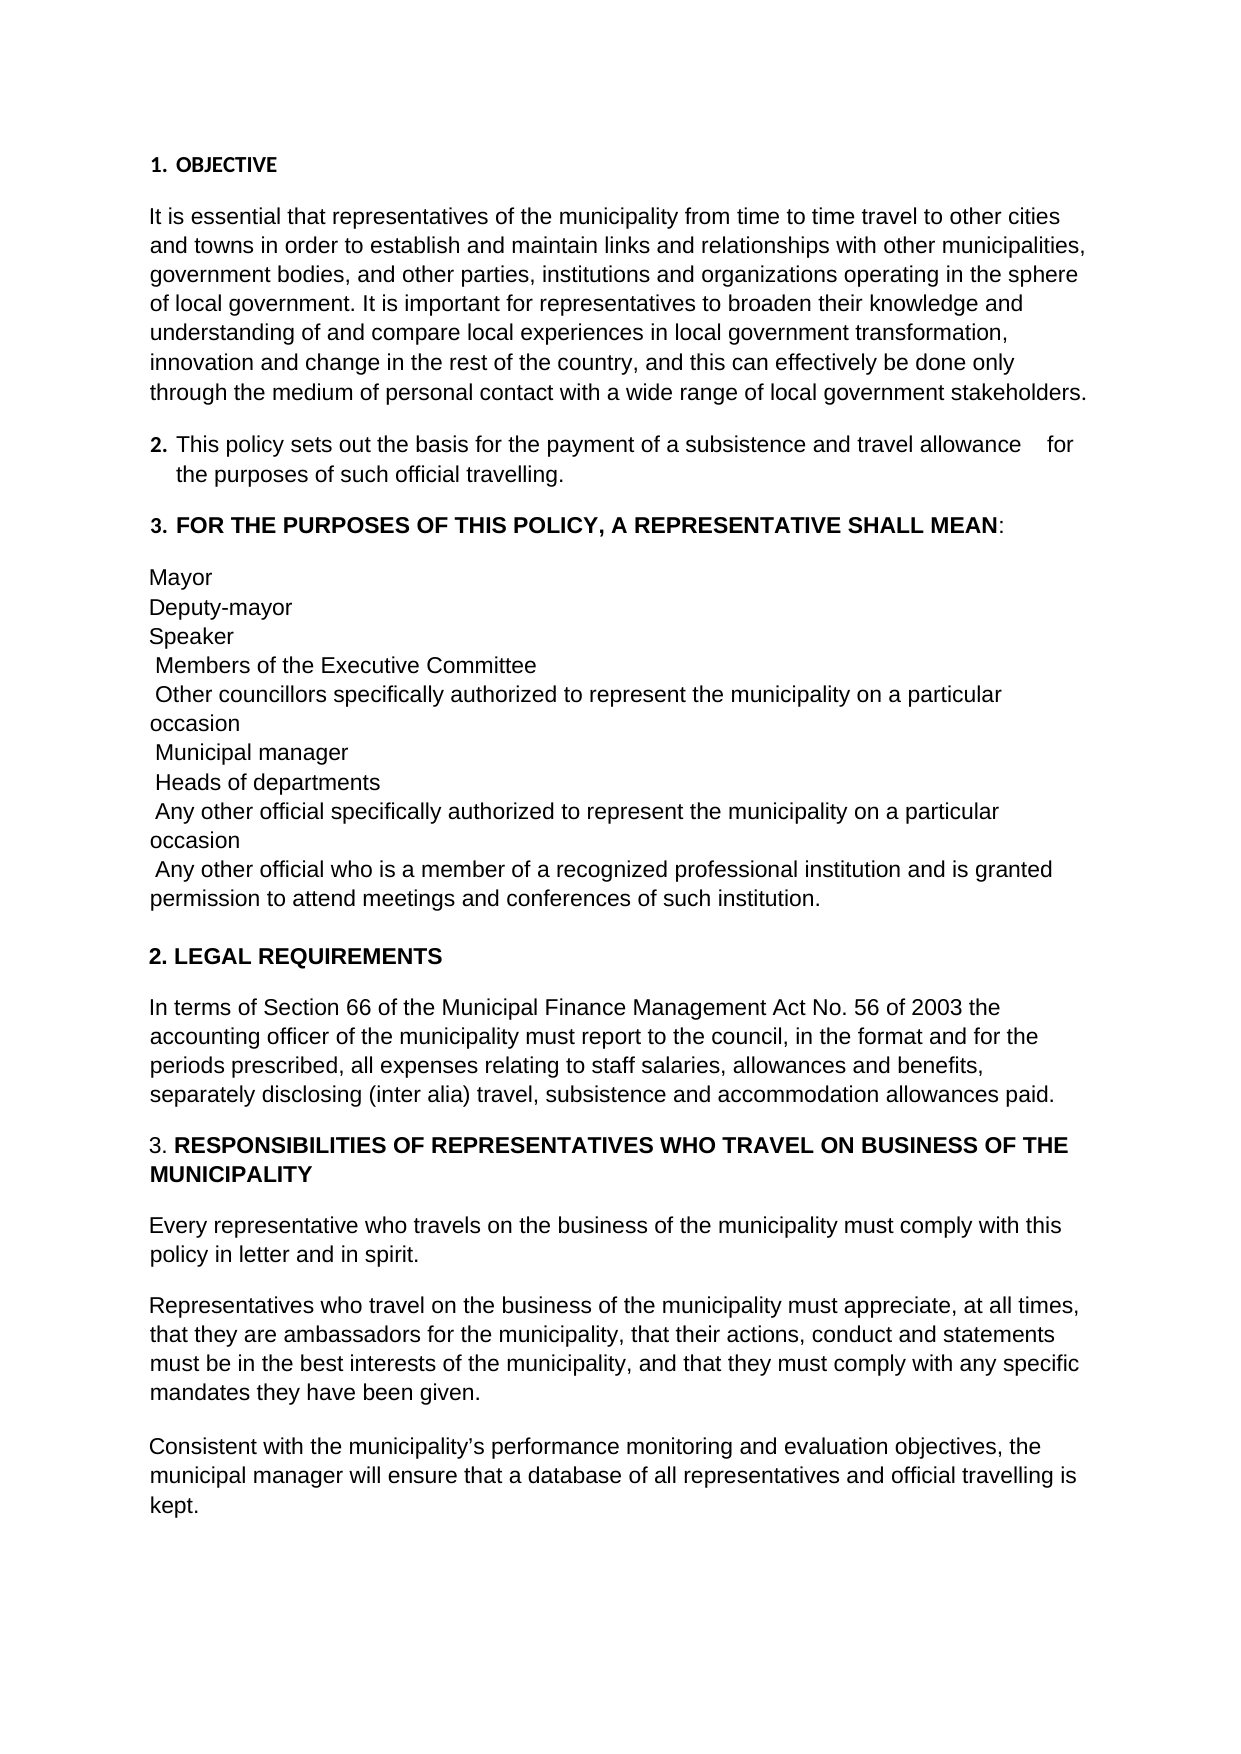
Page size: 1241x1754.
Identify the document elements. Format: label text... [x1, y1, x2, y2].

text Every representative who travels on the business of the municipality must comply with this policy in letter and in spirit. [148, 1212, 1090, 1267]
text In terms of Section 66 of the Municipal Finance Management Act No. 56 of 2003 the accounting officer of the municipality must report to the council, in the format and for the periods prescribed, all expenses relating to staff salaries, allowances and benefits, separately disclosing (inter alia) travel, subsistence and accommodation allowances paid. [148, 994, 1090, 1108]
subtitle 3. RESPONSIBILITIES OF REPRESENTATIVES WHO TRAVEL ON BUSINESS OF THE MUNICIPALITY [148, 1132, 1090, 1187]
text Mayor [148, 564, 1090, 591]
text Deputy-mayor [148, 593, 1090, 620]
text Municipal manager [148, 739, 1090, 766]
list This policy sets out the basis for the payment of a subsistence and travel allowance for the purposes of such official travelling. [150, 430, 1090, 487]
text Speaker [148, 623, 1090, 649]
list OBJECTIVE [150, 150, 1090, 178]
text Members of the Executive Committee [148, 652, 1090, 678]
text Representatives who travel on the business of the municipality must appreciate, at all times, that they are ambassadors for the municipality, that their actions, conduct and statements must be in the best interests of the municipality, and that they must comply with any specific mandates they have been given. [148, 1292, 1090, 1405]
text Any other official specifically authorized to represent the municipality on a particular occasion [148, 798, 1090, 853]
text It is essential that representatives of the municipality from time to time travel to other cities and towns in order to establish and maintain links and relationships with other municipalities, government bodies, and other parties, institutions and organizations operating in the sphere of local government. It is important for representatives to broaden their knowledge and understanding of and compare local experiences in local government transformation, innovation and change in the rest of the country, and this can effectively be done only through the medium of personal contact with a wide range of local government stakeholders. [148, 203, 1090, 406]
text Consistent with the municipality’s performance monitoring and evaluation objectives, the municipal manager will ensure that a database of all representatives and official travelling is kept. [148, 1433, 1090, 1518]
text Other councillors specifically authorized to represent the municipality on a particular occasion [148, 681, 1090, 737]
list FOR THE PURPOSES OF THIS POLICY, A REPRESENTATIVE SHALL MEAN: [150, 511, 1090, 539]
text Any other official who is a member of a recognized professional institution and is granted permission to attend meetings and conferences of such institution. [148, 856, 1090, 912]
subtitle 2. LEGAL REQUIREMENTS [148, 943, 1090, 969]
text Heads of departments [148, 768, 1090, 795]
